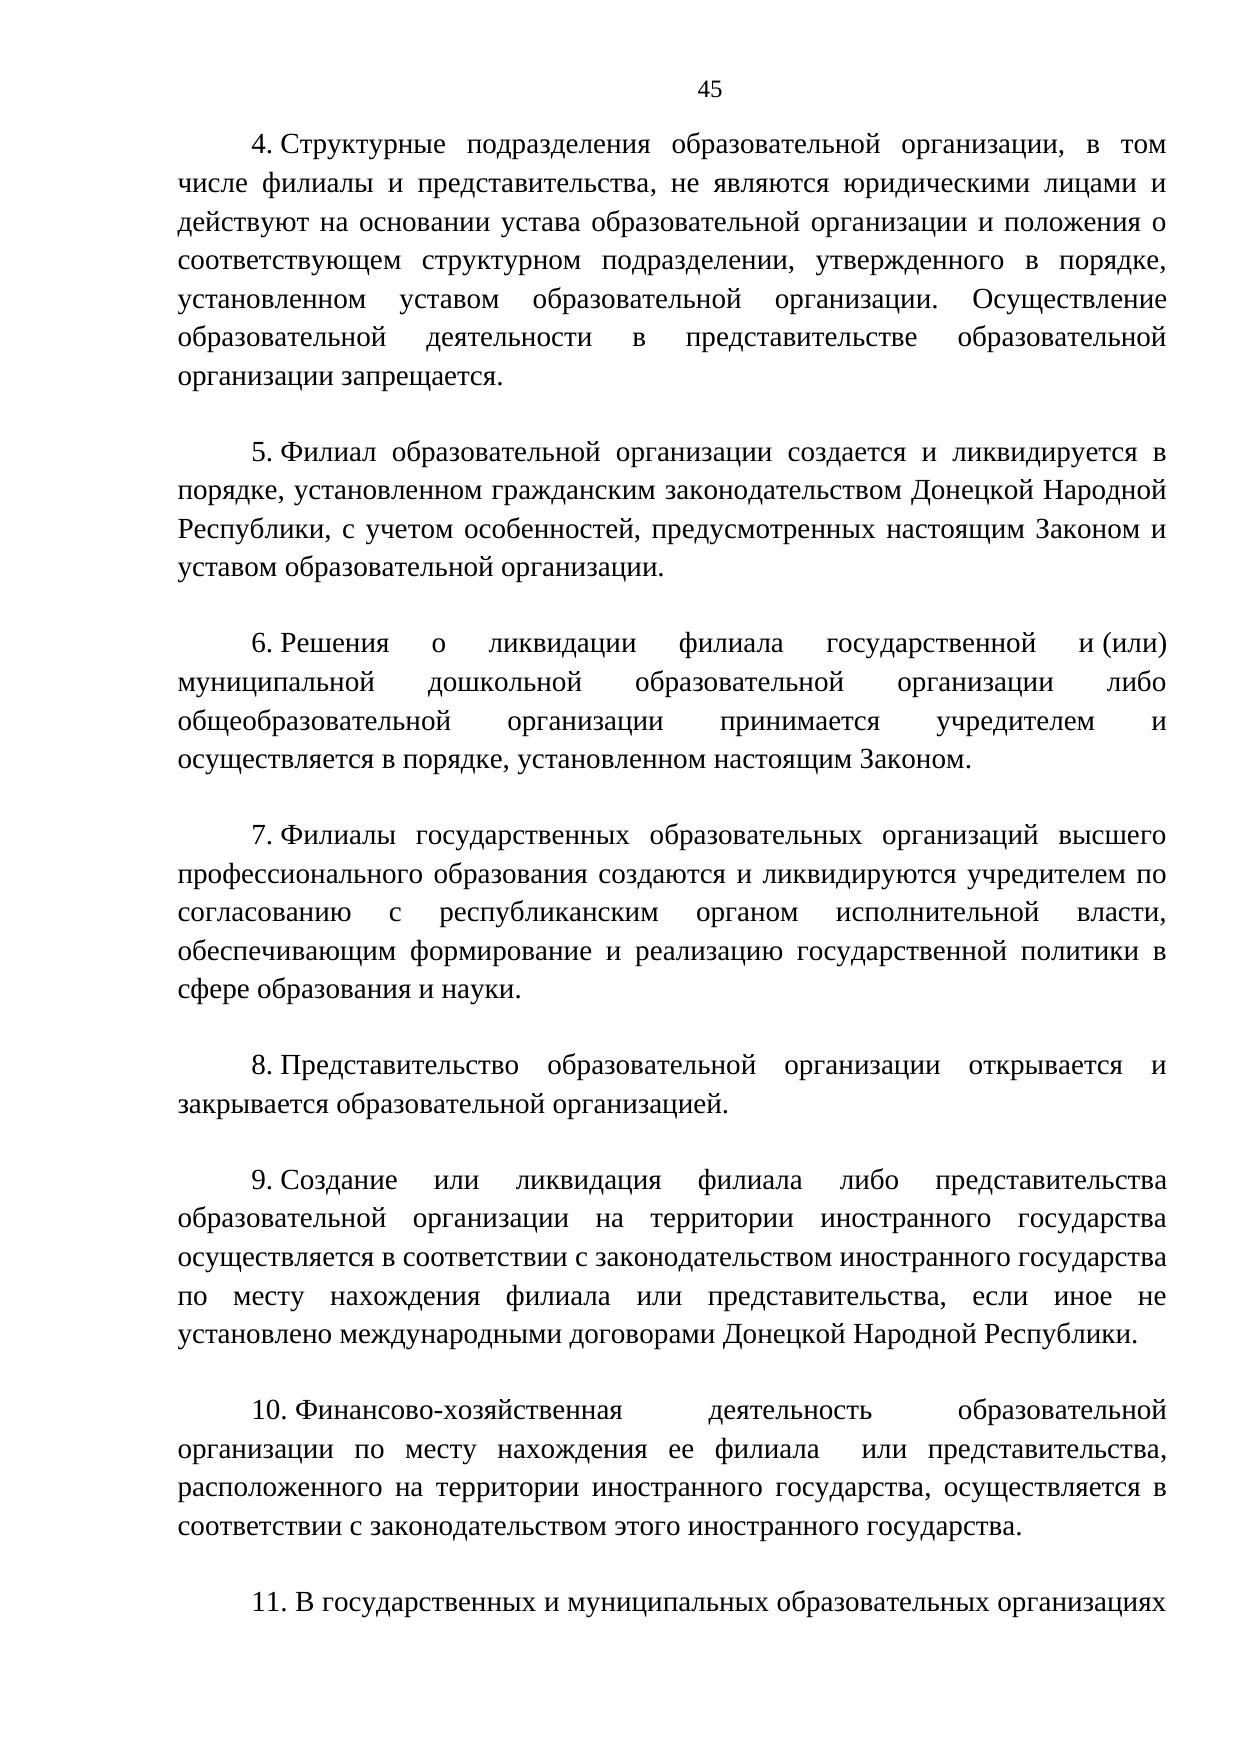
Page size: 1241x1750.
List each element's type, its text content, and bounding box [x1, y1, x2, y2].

text 5. Филиал образовательной организации создается и ликвидируется в порядке, установленном гражданским законодательством Донецкой Народной Республики, с учетом особенностей, предусмотренных настоящим Законом и уставом образовательной организации. [177, 434, 1167, 583]
text 4. Структурные подразделения образовательной организации, в том числе филиалы и представительства, не являются юридическими лицами и действуют на основании устава образовательной организации и положения о соответствующем структурном подразделении, утвержденного в порядке, установленном уставом образовательной организации. Осуществление образовательной деятельности в представительстве образовательной организации запрещается. [177, 127, 1167, 391]
text 10. Финансово-хозяйственная деятельность образовательной организации по месту нахождения ее филиала или представительства, расположенного на территории иностранного государства, осуществляется в соответствии с законодательством этого иностранного государства. [177, 1392, 1167, 1541]
text 9. Создание или ликвидация филиала либо представительства образовательной организации на территории иностранного государства осуществляется в соответствии с законодательством иностранного государства по месту нахождения филиала или представительства, если иное не установлено международными договорами Донецкой Народной Республики. [177, 1162, 1167, 1350]
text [177, 1584, 1167, 1617]
text 6. Решения о ликвидации филиала государственной и (или) муниципальной дошкольной образовательной организации либо общеобразовательной организации принимается учредителем и осуществляется в порядке, установленном настоящим Законом. [177, 626, 1167, 775]
text 7. Филиалы государственных образовательных организаций высшего профессионального образования создаются и ликвидируются учредителем по согласованию с республиканским органом исполнительной власти, обеспечивающим формирование и реализацию государственной политики в сфере образования и науки. [177, 817, 1167, 1005]
text 8. Представительство образовательной организации открывается и закрывается образовательной организацией. [177, 1047, 1167, 1119]
